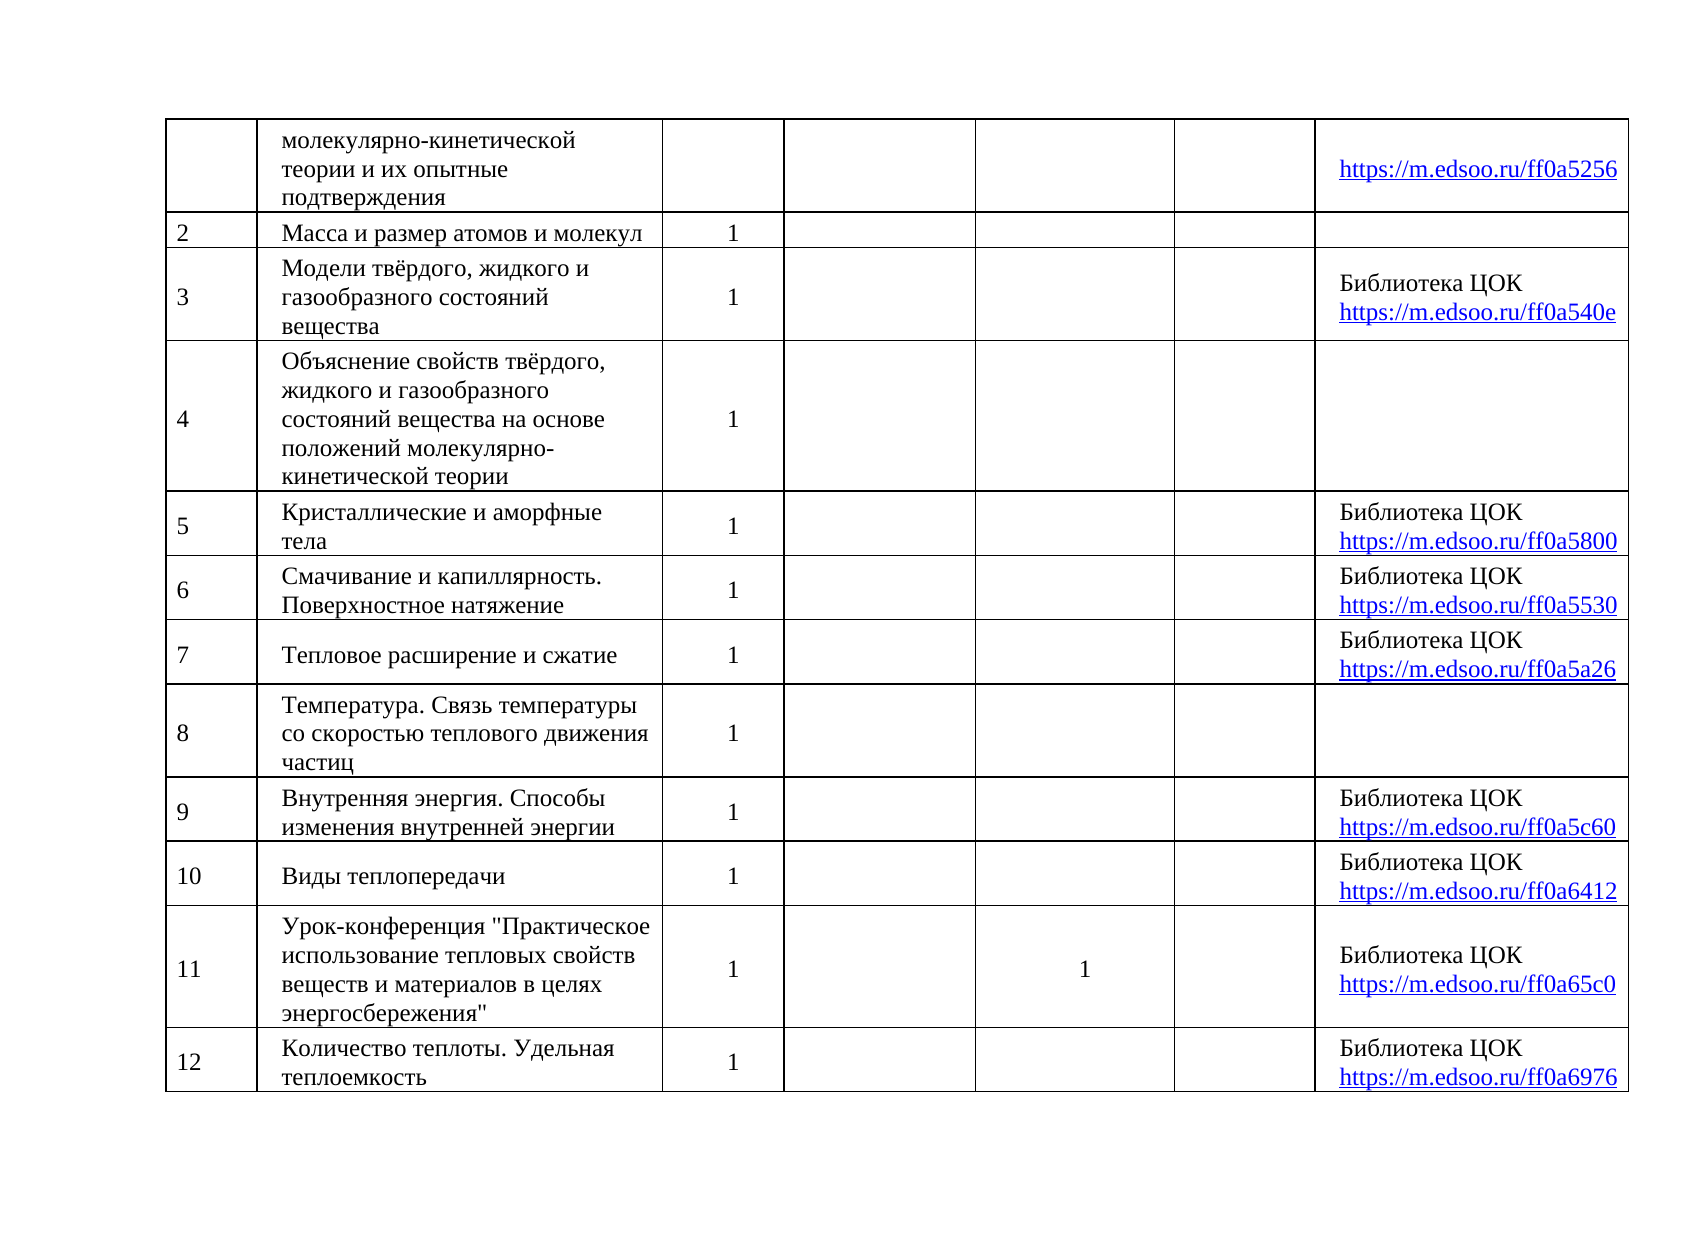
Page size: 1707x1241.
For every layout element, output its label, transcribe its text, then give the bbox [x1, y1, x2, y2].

table_cell [976, 620, 1174, 683]
table_cell [785, 1028, 975, 1091]
table_cell [976, 248, 1174, 340]
table_cell 1 [663, 556, 783, 619]
table_cell 3 [167, 248, 256, 340]
table_cell 11 [167, 906, 256, 1026]
table_cell Библиотека ЦОК https://m.edsoo.ru/ff0a65c0 [1316, 906, 1628, 1026]
table_cell [1175, 685, 1314, 776]
table_cell [785, 620, 975, 683]
table_cell [976, 556, 1174, 619]
table_cell Тепловое расширение и сжатие [258, 620, 662, 683]
table_cell [1175, 842, 1314, 904]
table_cell [785, 842, 975, 904]
table_cell 1 [663, 213, 783, 247]
table_cell 10 [167, 842, 256, 904]
table_cell Библиотека ЦОК https://m.edsoo.ru/ff0a6412 [1316, 842, 1628, 904]
table_cell Библиотека ЦОК https://m.edsoo.ru/ff0a5a26 [1316, 620, 1628, 683]
table_cell [1316, 685, 1628, 776]
table_cell Библиотека ЦОК https://m.edsoo.ru/ff0a5530 [1316, 556, 1628, 619]
table_cell 1 [663, 248, 783, 340]
table_cell [976, 685, 1174, 776]
table_cell Библиотека ЦОК https://m.edsoo.ru/ff0a5800 [1316, 492, 1628, 554]
table_cell [976, 1028, 1174, 1091]
table_cell [1175, 248, 1314, 340]
table_cell 12 [167, 1028, 256, 1091]
table_cell 1 [663, 1028, 783, 1091]
table_cell [1175, 620, 1314, 683]
table_cell 9 [167, 778, 256, 840]
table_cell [1316, 120, 1628, 211]
table_cell 8 [167, 685, 256, 776]
table_cell [1175, 492, 1314, 554]
table_cell 1 [167, 120, 256, 211]
table_cell 5 [167, 492, 256, 554]
table_cell [1316, 213, 1628, 247]
table_cell 1 [663, 906, 783, 1026]
table_cell Библиотека ЦОК https://m.edsoo.ru/ff0a6976 [1316, 1028, 1628, 1091]
table_cell [785, 778, 975, 840]
table_cell Количество теплоты. Удельная теплоемкость [258, 1028, 662, 1091]
table_cell 7 [167, 620, 256, 683]
table_cell 4 [167, 341, 256, 490]
table_cell [976, 341, 1174, 490]
table_cell Модели твёрдого, жидкого и газообразного состояний вещества [258, 248, 662, 340]
table_cell 1 [663, 620, 783, 683]
table_cell [1175, 213, 1314, 247]
table_cell [1175, 556, 1314, 619]
table_cell [976, 778, 1174, 840]
table_cell [976, 120, 1174, 211]
table_cell Кристаллические и аморфные тела [258, 492, 662, 554]
table_cell [785, 906, 975, 1026]
table_cell 2 [167, 213, 256, 247]
table_cell Библиотека ЦОК https://m.edsoo.ru/ff0a540e [1316, 248, 1628, 340]
table_cell 1 [976, 906, 1174, 1026]
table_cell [258, 120, 662, 211]
table_cell 1 [663, 778, 783, 840]
table_cell 1 [663, 842, 783, 904]
table_cell [1175, 1028, 1314, 1091]
table_cell 1 [663, 341, 783, 490]
table_cell [1316, 341, 1628, 490]
table_cell [976, 842, 1174, 904]
table_cell Масса и размер атомов и молекул [258, 213, 662, 247]
table_cell [1175, 120, 1314, 211]
table_cell [1175, 906, 1314, 1026]
table_cell [785, 685, 975, 776]
table_cell Внутренняя энергия. Способы изменения внутренней энергии [258, 778, 662, 840]
table_cell [1175, 778, 1314, 840]
table_cell [785, 492, 975, 554]
table_cell [976, 492, 1174, 554]
table_cell [1175, 341, 1314, 490]
table_cell [785, 341, 975, 490]
table_cell Урок-конференция "Практическое использование тепловых свойств веществ и материалов в целях энергосбережения" [258, 906, 662, 1026]
table_cell [976, 213, 1174, 247]
table_cell 1 [663, 685, 783, 776]
table_cell [785, 120, 975, 211]
table_cell [785, 248, 975, 340]
table_cell Температура. Связь температуры со скоростью теплового движения частиц [258, 685, 662, 776]
table_cell Объяснение свойств твёрдого, жидкого и газообразного состояний вещества на основе положений молекулярно-кинетической теории [258, 341, 662, 490]
table_cell Библиотека ЦОК https://m.edsoo.ru/ff0a5c60 [1316, 778, 1628, 840]
table_cell [785, 213, 975, 247]
table_cell Виды теплопередачи [258, 842, 662, 904]
table_cell [785, 556, 975, 619]
table_cell 1 [663, 120, 783, 211]
table_cell Смачивание и капиллярность. Поверхностное натяжение [258, 556, 662, 619]
table_cell 1 [663, 492, 783, 554]
table_cell 6 [167, 556, 256, 619]
